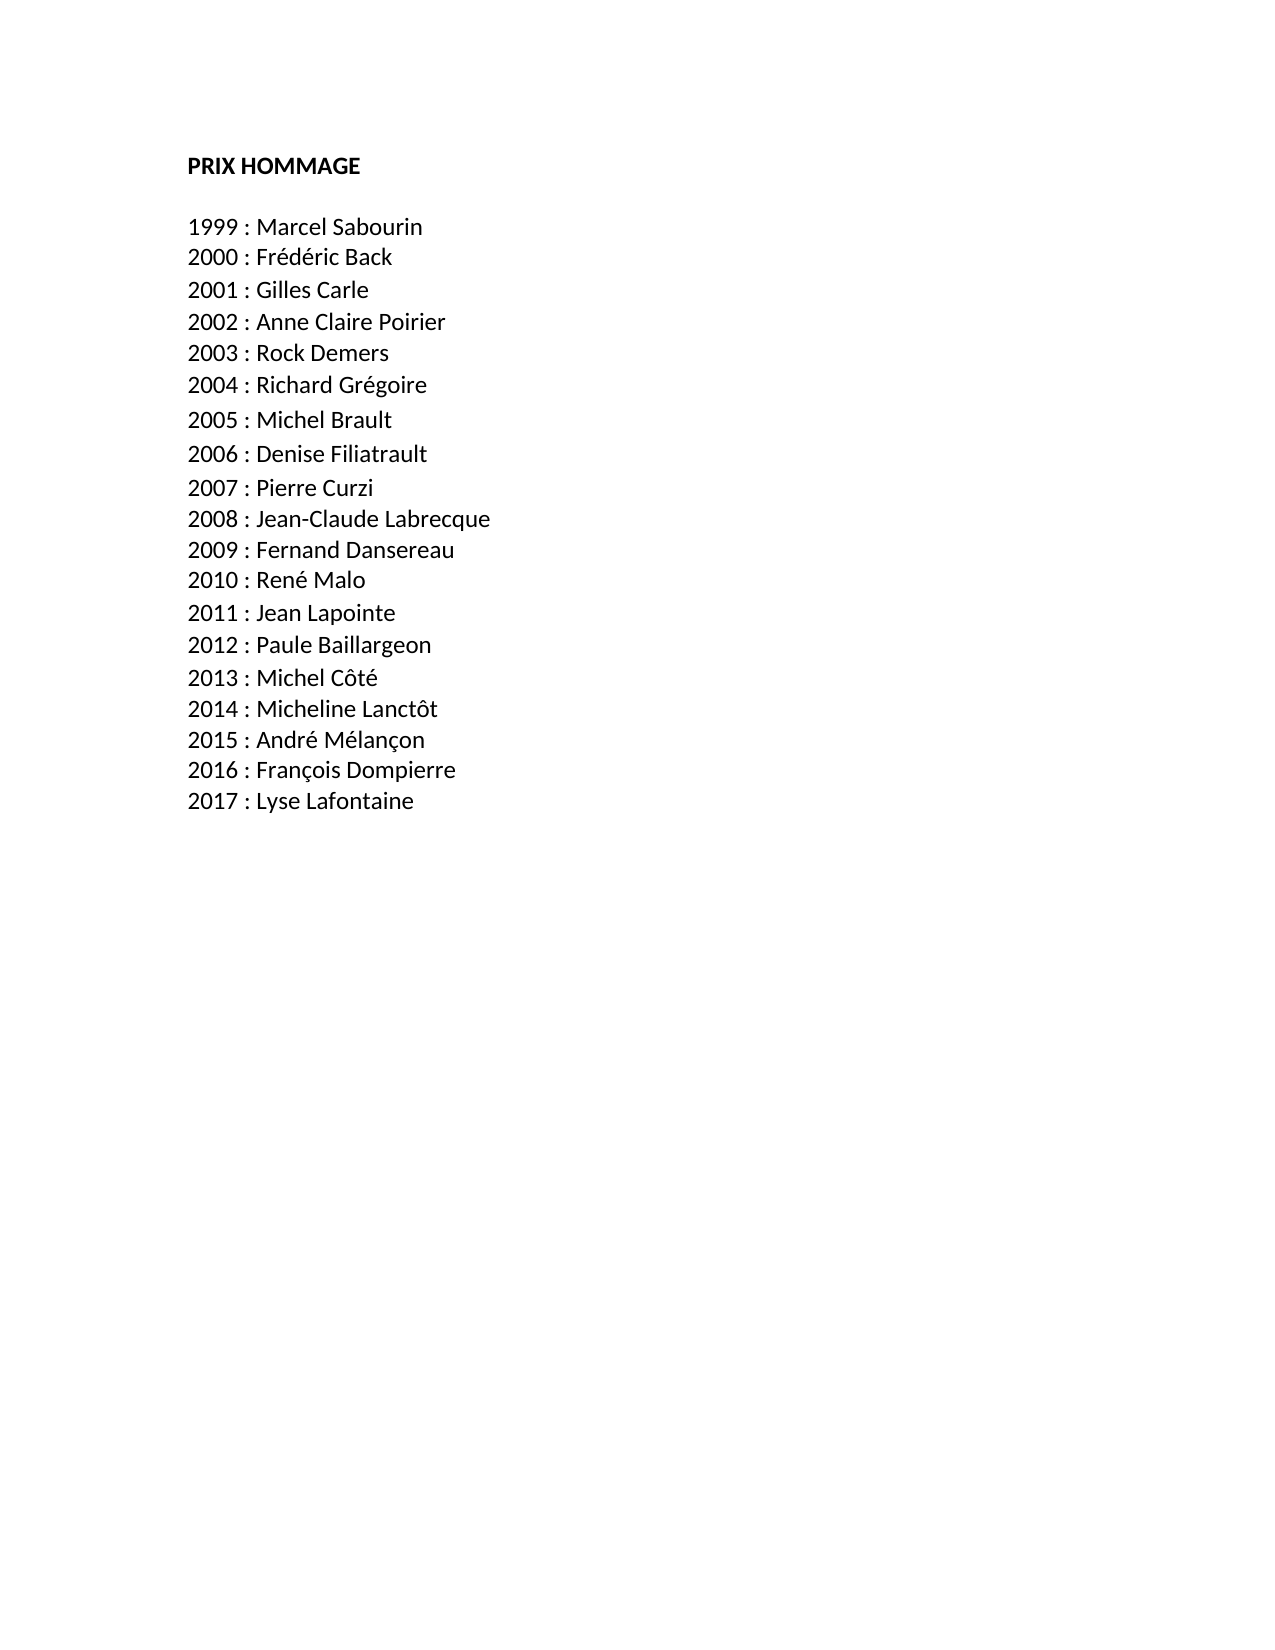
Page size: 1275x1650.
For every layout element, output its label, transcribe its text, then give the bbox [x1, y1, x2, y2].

text 2011 : Jean Lapointe [187, 595, 1087, 629]
text 2017 : Lyse Lafontaine [187, 785, 1087, 816]
text PRIX HOMMAGE [187, 150, 1087, 181]
text 2015 : André Mélançon [187, 724, 1087, 755]
text 2008 : Jean-Claude Labrecque [187, 503, 1087, 534]
text 2007 : Pierre Curzi [187, 469, 1087, 503]
text 1999 : Marcel Sabourin [187, 211, 1087, 242]
text 2002 : Anne Claire Poirier [187, 306, 1087, 337]
text 2006 : Denise Filiatrault [187, 435, 1087, 469]
text 2016 : François Dompierre [187, 755, 1087, 785]
text 2001 : Gilles Carle [187, 272, 1087, 306]
text 2013 : Michel Côté [187, 659, 1087, 694]
text 2004 : Richard Grégoire [187, 367, 1087, 401]
text 2005 : Michel Brault [187, 401, 1087, 435]
text 2009 : Fernand Dansereau [187, 534, 1087, 564]
text 2014 : Micheline Lanctôt [187, 694, 1087, 724]
text 2000 : Frédéric Back [187, 242, 1087, 272]
text 2012 : Paule Baillargeon [187, 629, 1087, 659]
text 2010 : René Malo [187, 564, 1087, 595]
text 2003 : Rock Demers [187, 337, 1087, 367]
